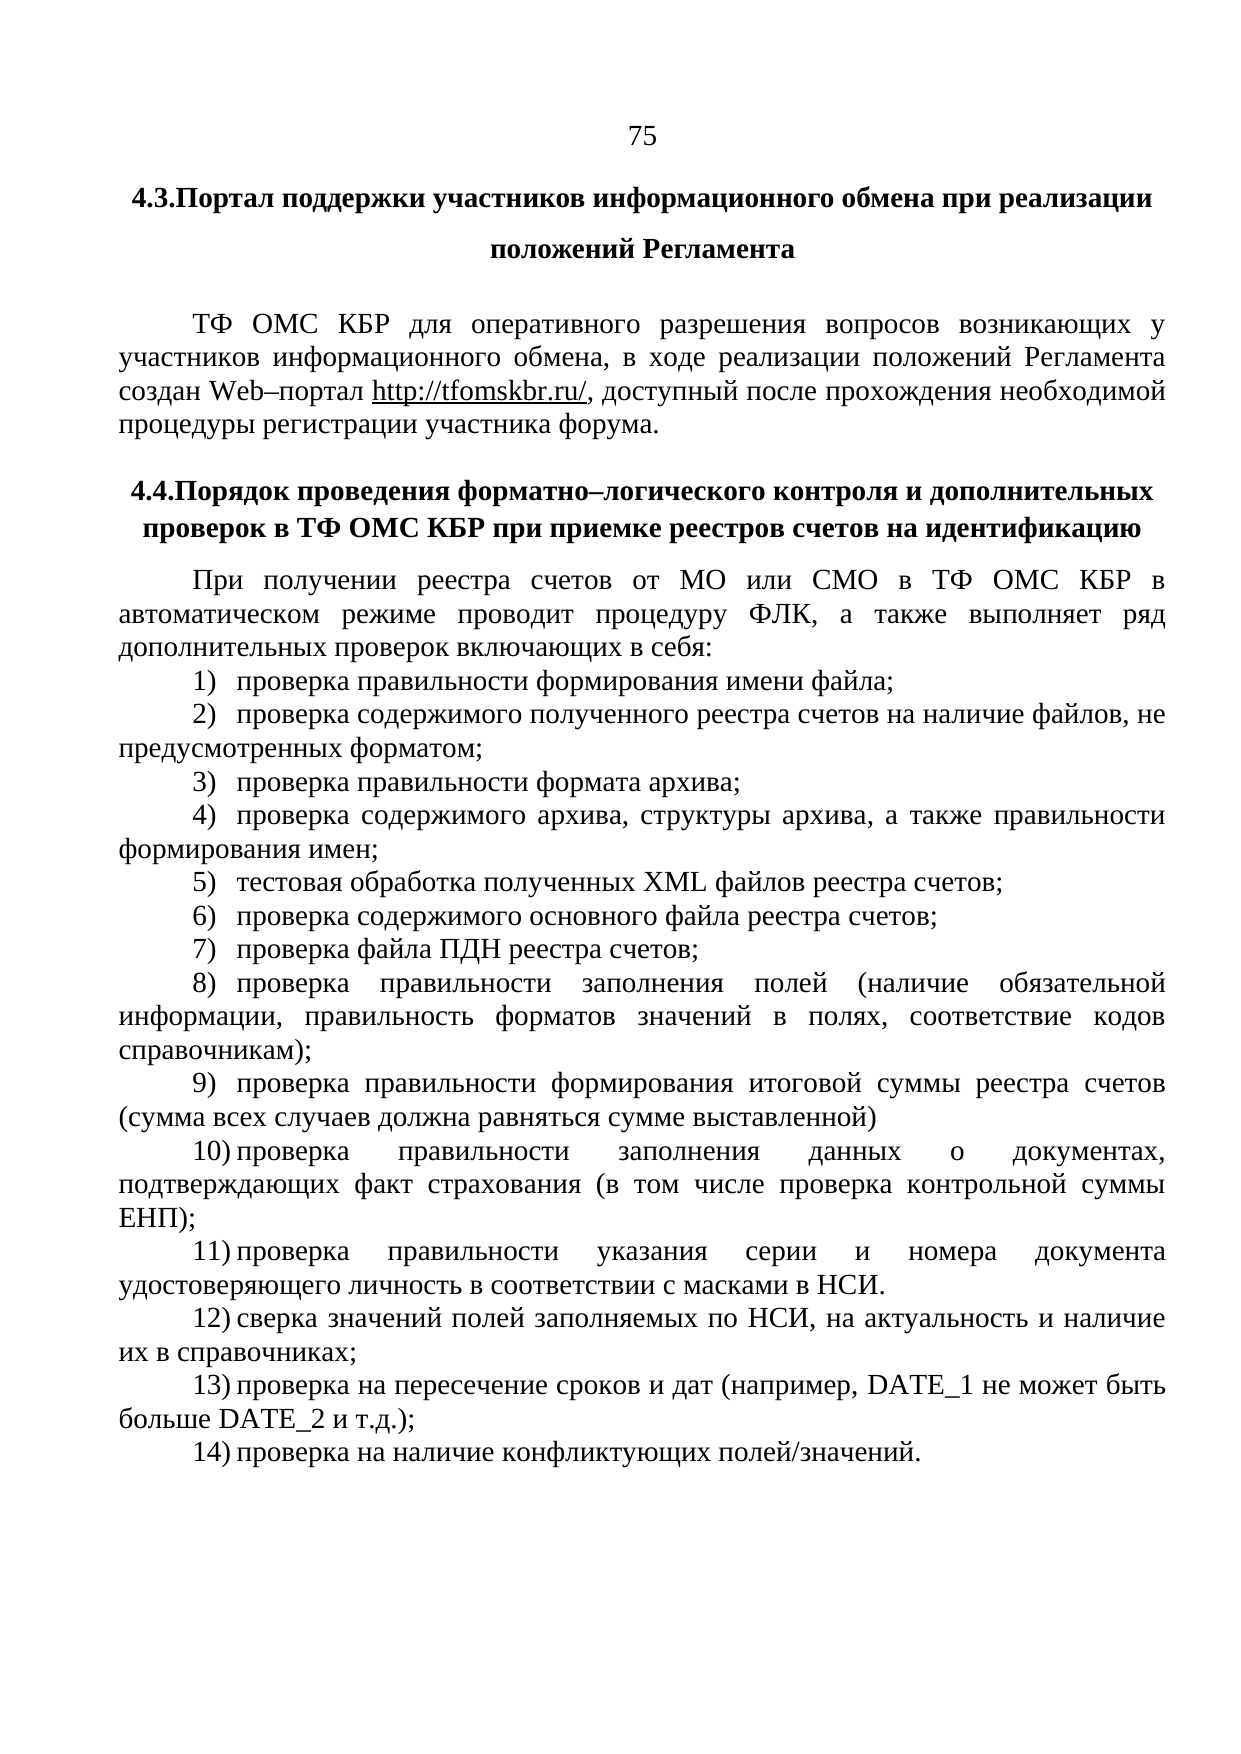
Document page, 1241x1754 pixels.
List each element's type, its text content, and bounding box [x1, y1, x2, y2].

text При получении реестра счетов от МО или СМО в ТФ ОМС КБР в автоматическом режиме проводит процедуру ФЛК, а также выполняет ряд дополнительных проверок включающих в себя: [118, 562, 1166, 663]
text 8) проверка правильности заполнения полей (наличие обязательной информации, правильность форматов значений в полях, соответствие кодов справочникам); [118, 965, 1166, 1066]
text 4.4.Порядок проведения форматно–логического контроля и дополнительных проверок в ТФ ОМС КБР при приемке реестров счетов на идентификацию [118, 473, 1166, 543]
text 10) проверка правильности заполнения данных о документах, подтверждающих факт страхования (в том числе проверка контрольной суммы ЕНП); [118, 1133, 1166, 1233]
text 7) проверка файла ПДН реестра счетов; [118, 931, 1166, 965]
text 1) проверка правильности формирования имени файла; [118, 663, 1166, 697]
text 14) проверка на наличие конфликтующих полей/значений. [118, 1434, 1166, 1468]
text 13) проверка на пересечение сроков и дат (например, DATE_1 не может быть больше DATE_2 и т.д.); [118, 1367, 1166, 1434]
text 11) проверка правильности указания серии и номера документа удостоверяющего личность в соответствии с масками в НСИ. [118, 1233, 1166, 1300]
text ТФ ОМС КБР для оперативного разрешения вопросов возникающих у участников информационного обмена, в ходе реализации положений Регламента создан Web–портал http://tfomskbr.ru/, доступный после прохождения необходимой процедуры регистрации участника форума. [118, 306, 1166, 440]
text 4) проверка содержимого архива, структуры архива, а также правильности формирования имен; [118, 797, 1166, 864]
text 2) проверка содержимого полученного реестра счетов на наличие файлов, не предусмотренных форматом; [118, 697, 1166, 764]
subtitle 4.3.Портал поддержки участников информационного обмена при реализации положений Регламента [118, 180, 1166, 264]
text 3) проверка правильности формата архива; [118, 764, 1166, 797]
text 5) тестовая обработка полученных XML файлов реестра счетов; [118, 864, 1166, 898]
text 6) проверка содержимого основного файла реестра счетов; [118, 898, 1166, 931]
text 9) проверка правильности формирования итоговой суммы реестра счетов (сумма всех случаев должна равняться сумме выставленной) [118, 1066, 1166, 1133]
text 12) сверка значений полей заполняемых по НСИ, на актуальность и наличие их в справочниках; [118, 1300, 1166, 1367]
